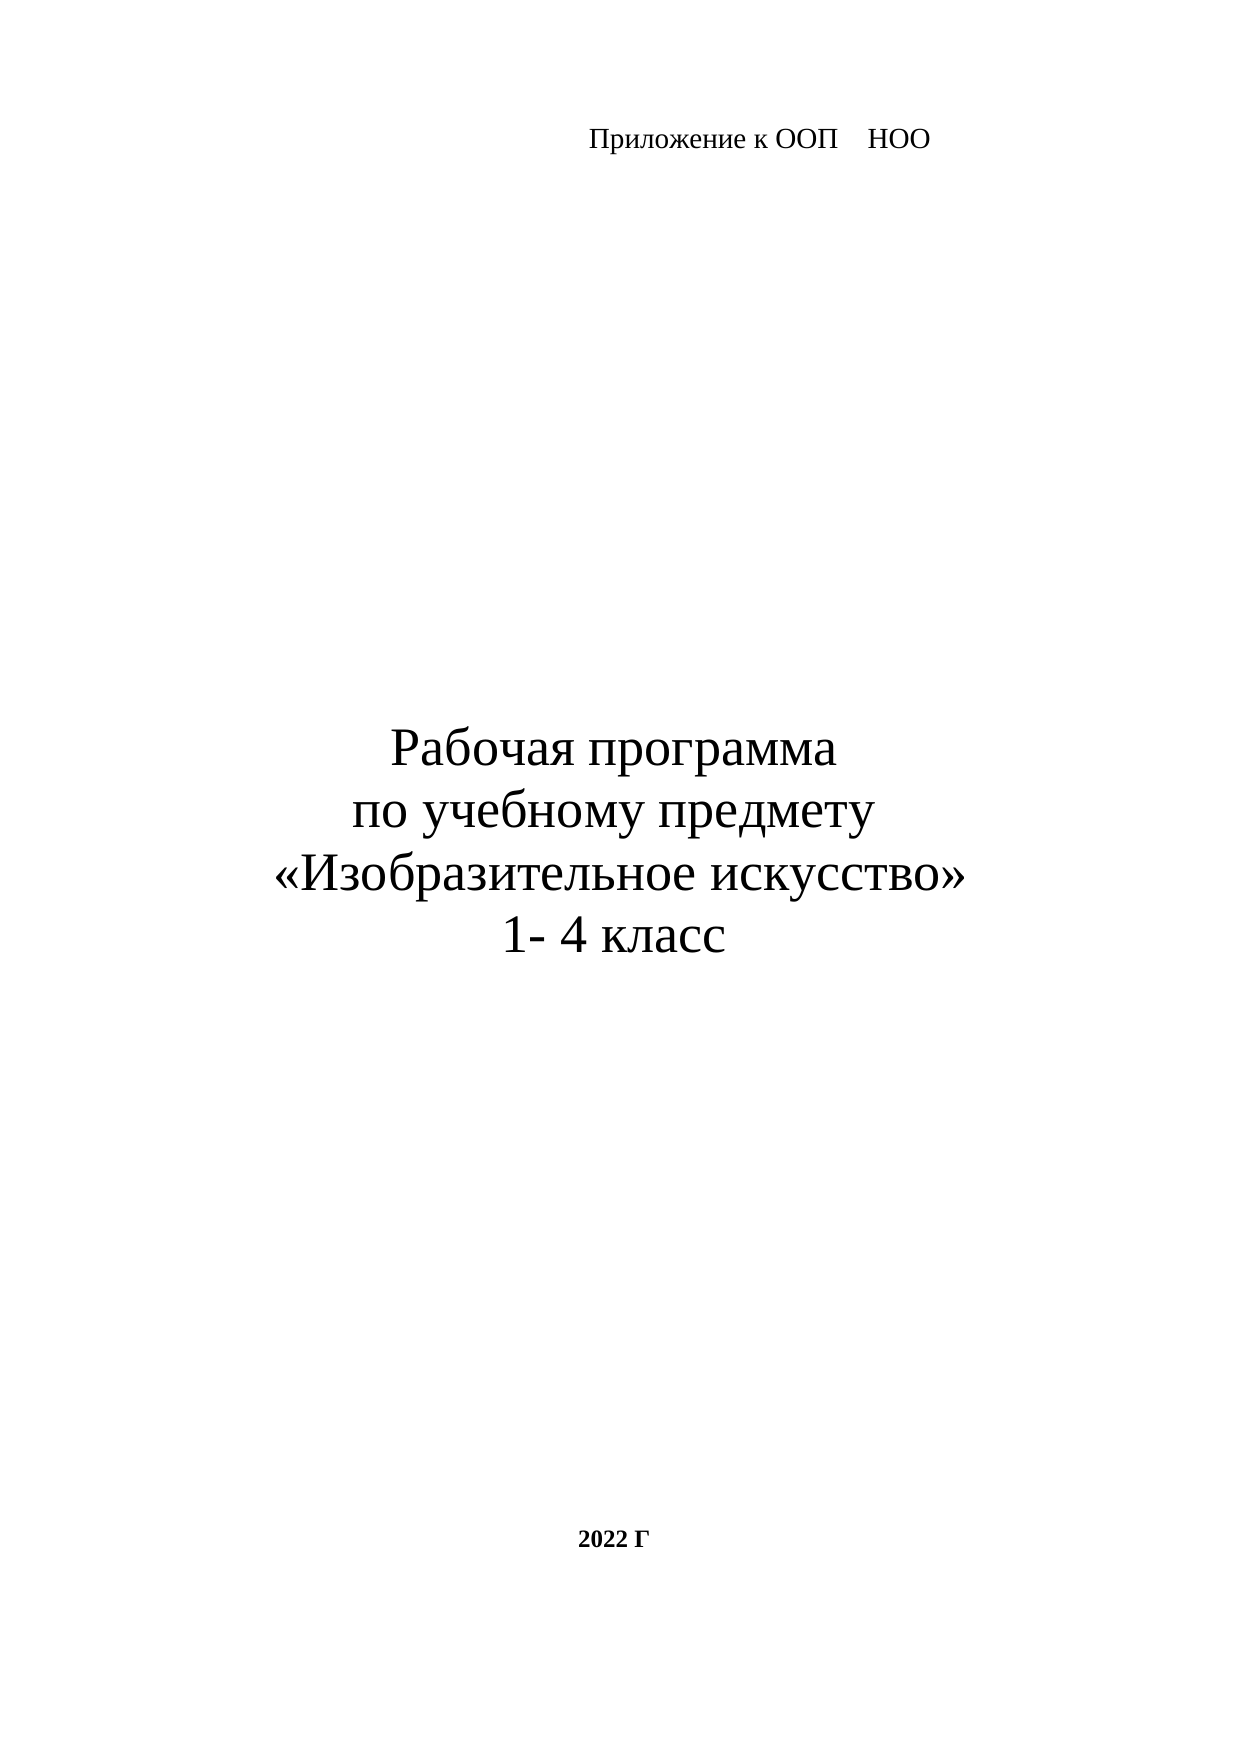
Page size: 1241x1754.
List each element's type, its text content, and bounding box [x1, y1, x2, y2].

text 2022 г [49, 1524, 1179, 1553]
text Приложение к ООП НОО [49, 121, 1179, 154]
text 1- 4 класс [49, 902, 1179, 964]
text Рабочая программа [49, 715, 1179, 777]
text «Изобразительное искусство» [49, 839, 1179, 902]
text по учебному предмету [49, 777, 1179, 839]
